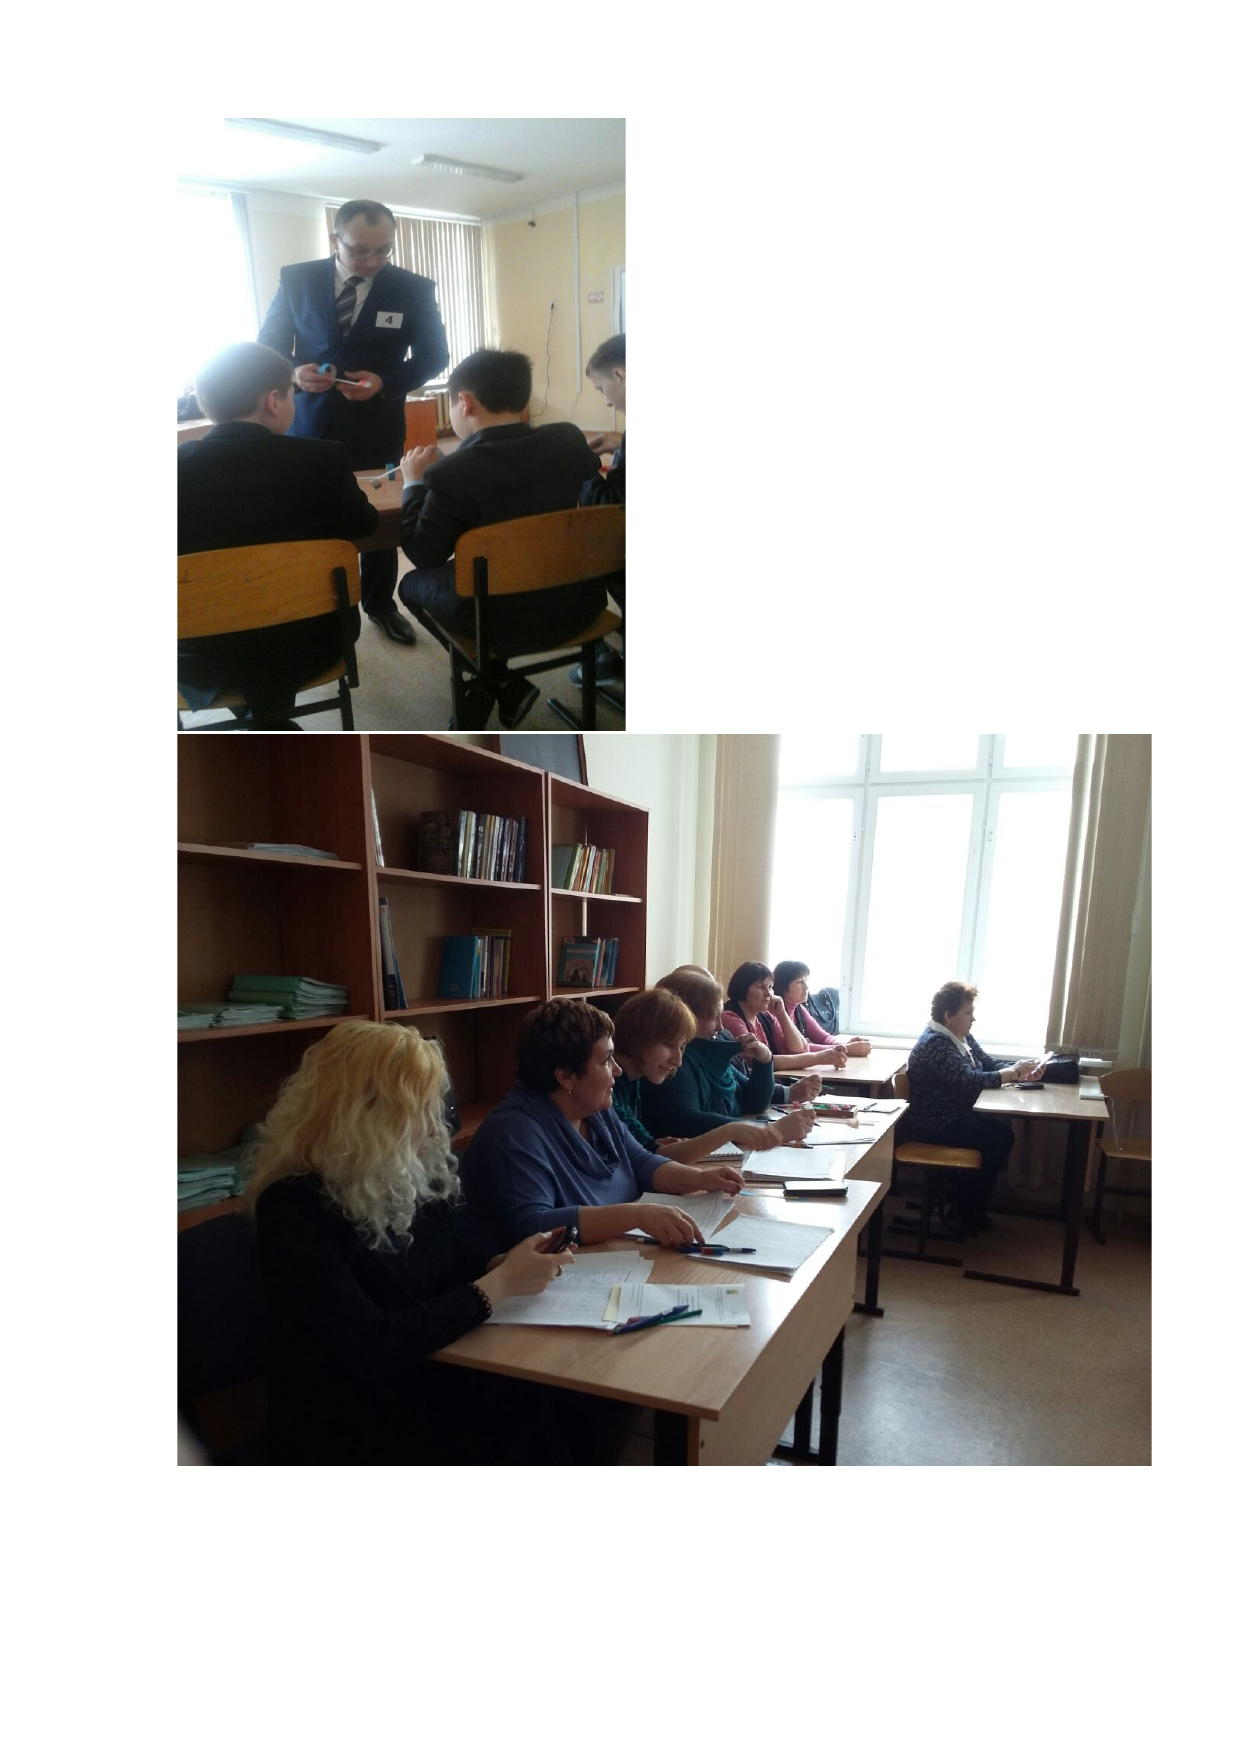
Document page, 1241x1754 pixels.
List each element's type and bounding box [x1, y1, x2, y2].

picture [177, 118, 626, 731]
picture [177, 734, 1152, 1466]
